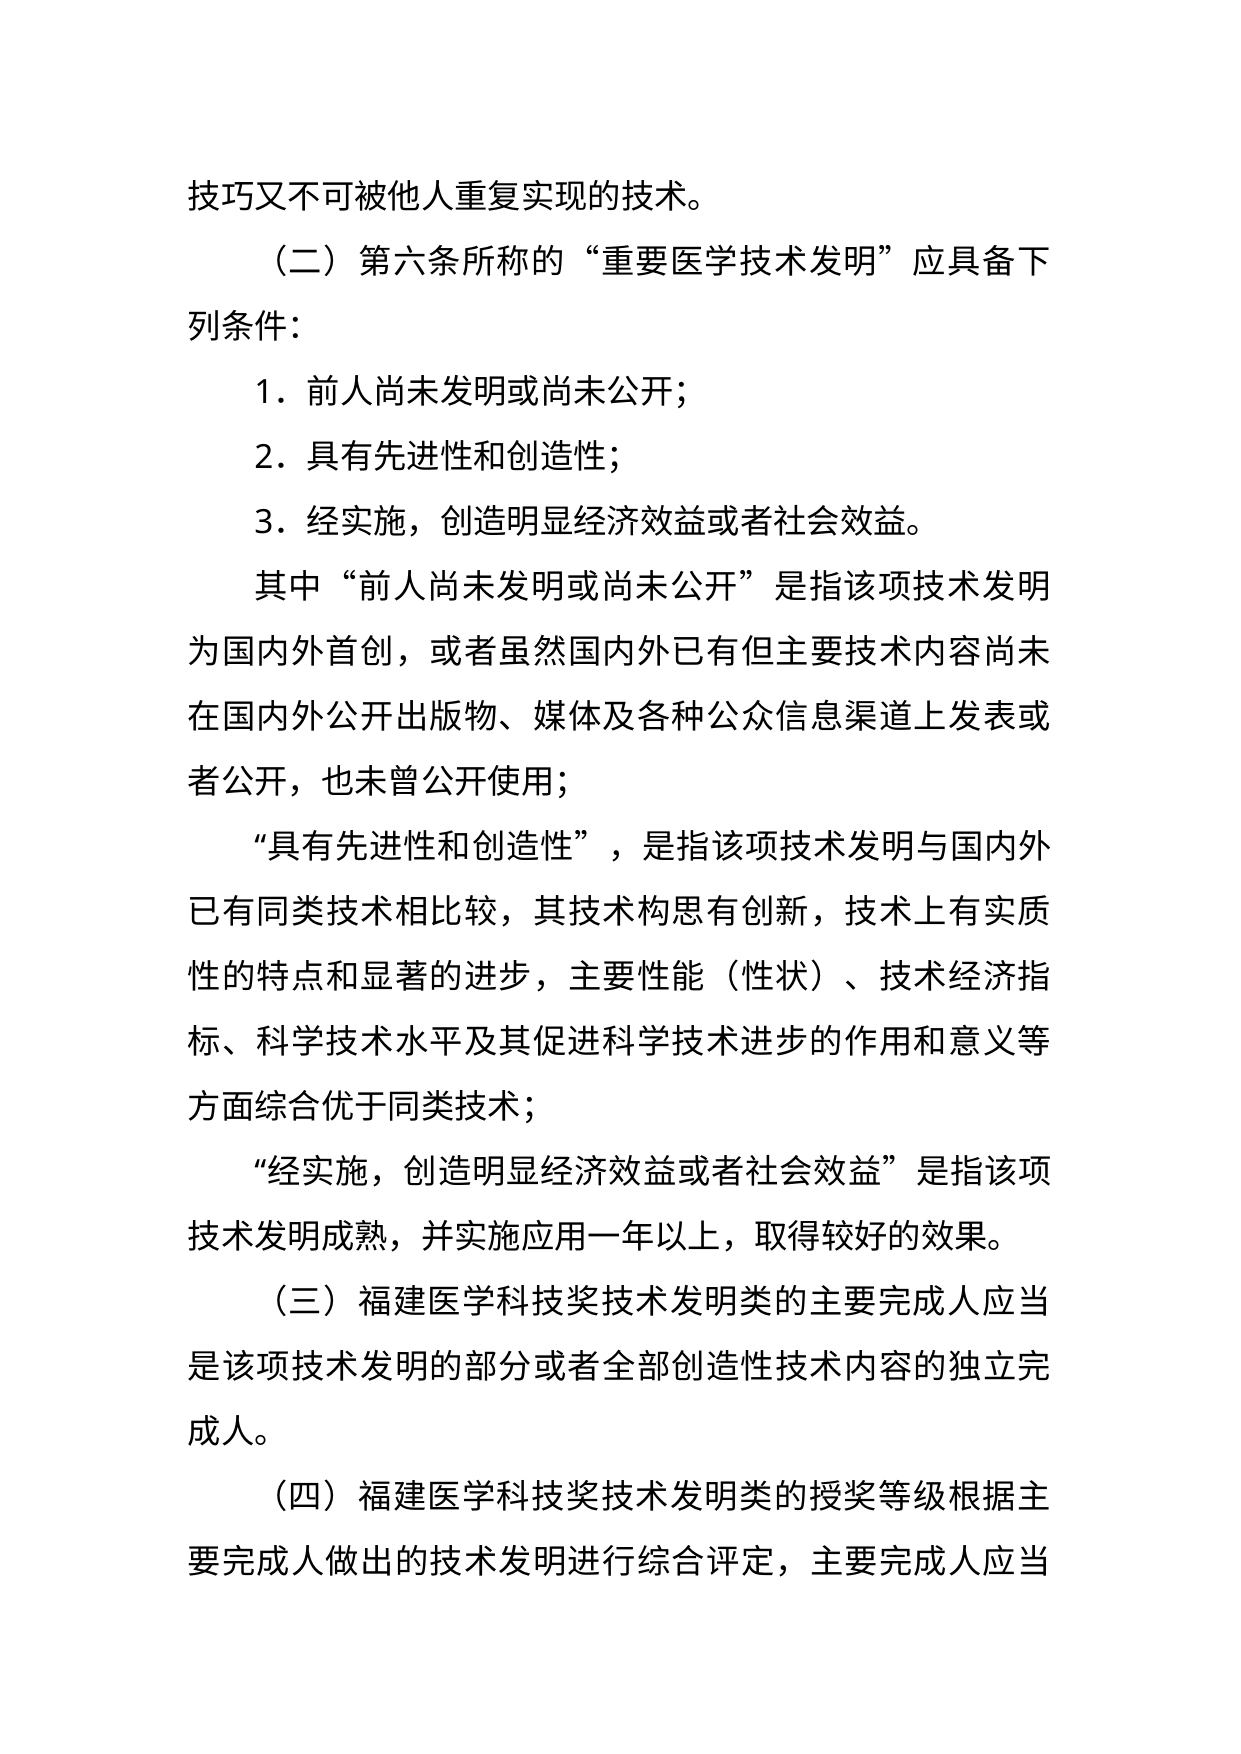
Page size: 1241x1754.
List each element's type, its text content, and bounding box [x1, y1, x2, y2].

text “具有先进性和创造性”，是指该项技术发明与国内外已有同类技术相比较，其技术构思有创新，技术上有实质性的特点和显著的进步，主要性能（性状）、技术经济指标、科学技术水平及其促进科学技术进步的作用和意义等方面综合优于同类技术； [187, 812, 1053, 1137]
text 1．前人尚未发明或尚未公开； [187, 357, 1053, 422]
text （二）第六条所称的“重要医学技术发明”应具备下列条件： [187, 227, 1053, 357]
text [187, 1462, 1053, 1592]
text （三）福建医学科技奖技术发明类的主要完成人应当是该项技术发明的部分或者全部创造性技术内容的独立完成人。 [187, 1267, 1053, 1462]
text “经实施，创造明显经济效益或者社会效益”是指该项技术发明成熟，并实施应用一年以上，取得较好的效果。 [187, 1137, 1053, 1267]
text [187, 162, 1053, 227]
text 其中“前人尚未发明或尚未公开”是指该项技术发明为国内外首创，或者虽然国内外已有但主要技术内容尚未在国内外公开出版物、媒体及各种公众信息渠道上发表或者公开，也未曾公开使用； [187, 552, 1053, 812]
text 2．具有先进性和创造性； [187, 422, 1053, 487]
text 3．经实施，创造明显经济效益或者社会效益。 [187, 487, 1053, 552]
